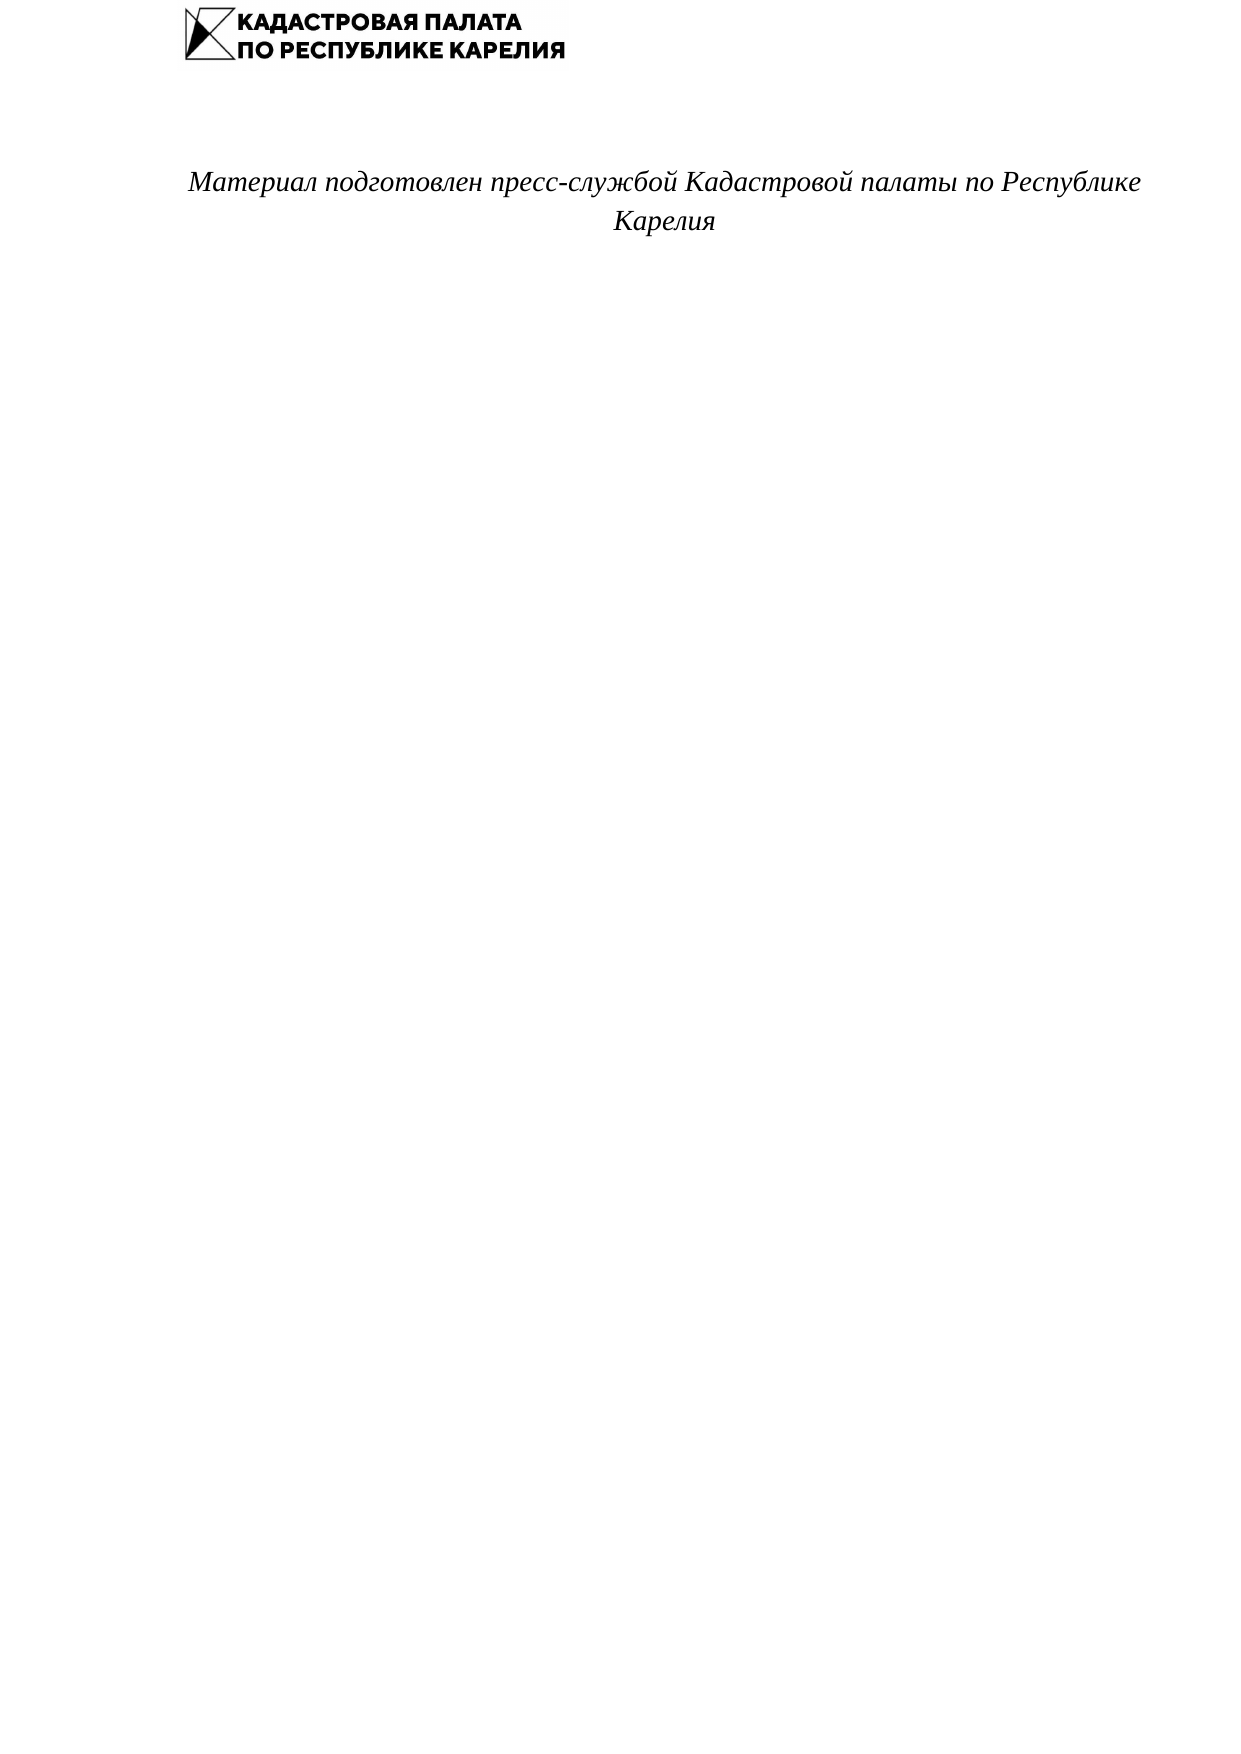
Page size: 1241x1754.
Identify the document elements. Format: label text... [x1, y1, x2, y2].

text Материал подготовлен пресс-службой Кадастровой палаты по Республике Карелия [177, 164, 1152, 236]
picture [177, 0, 569, 71]
